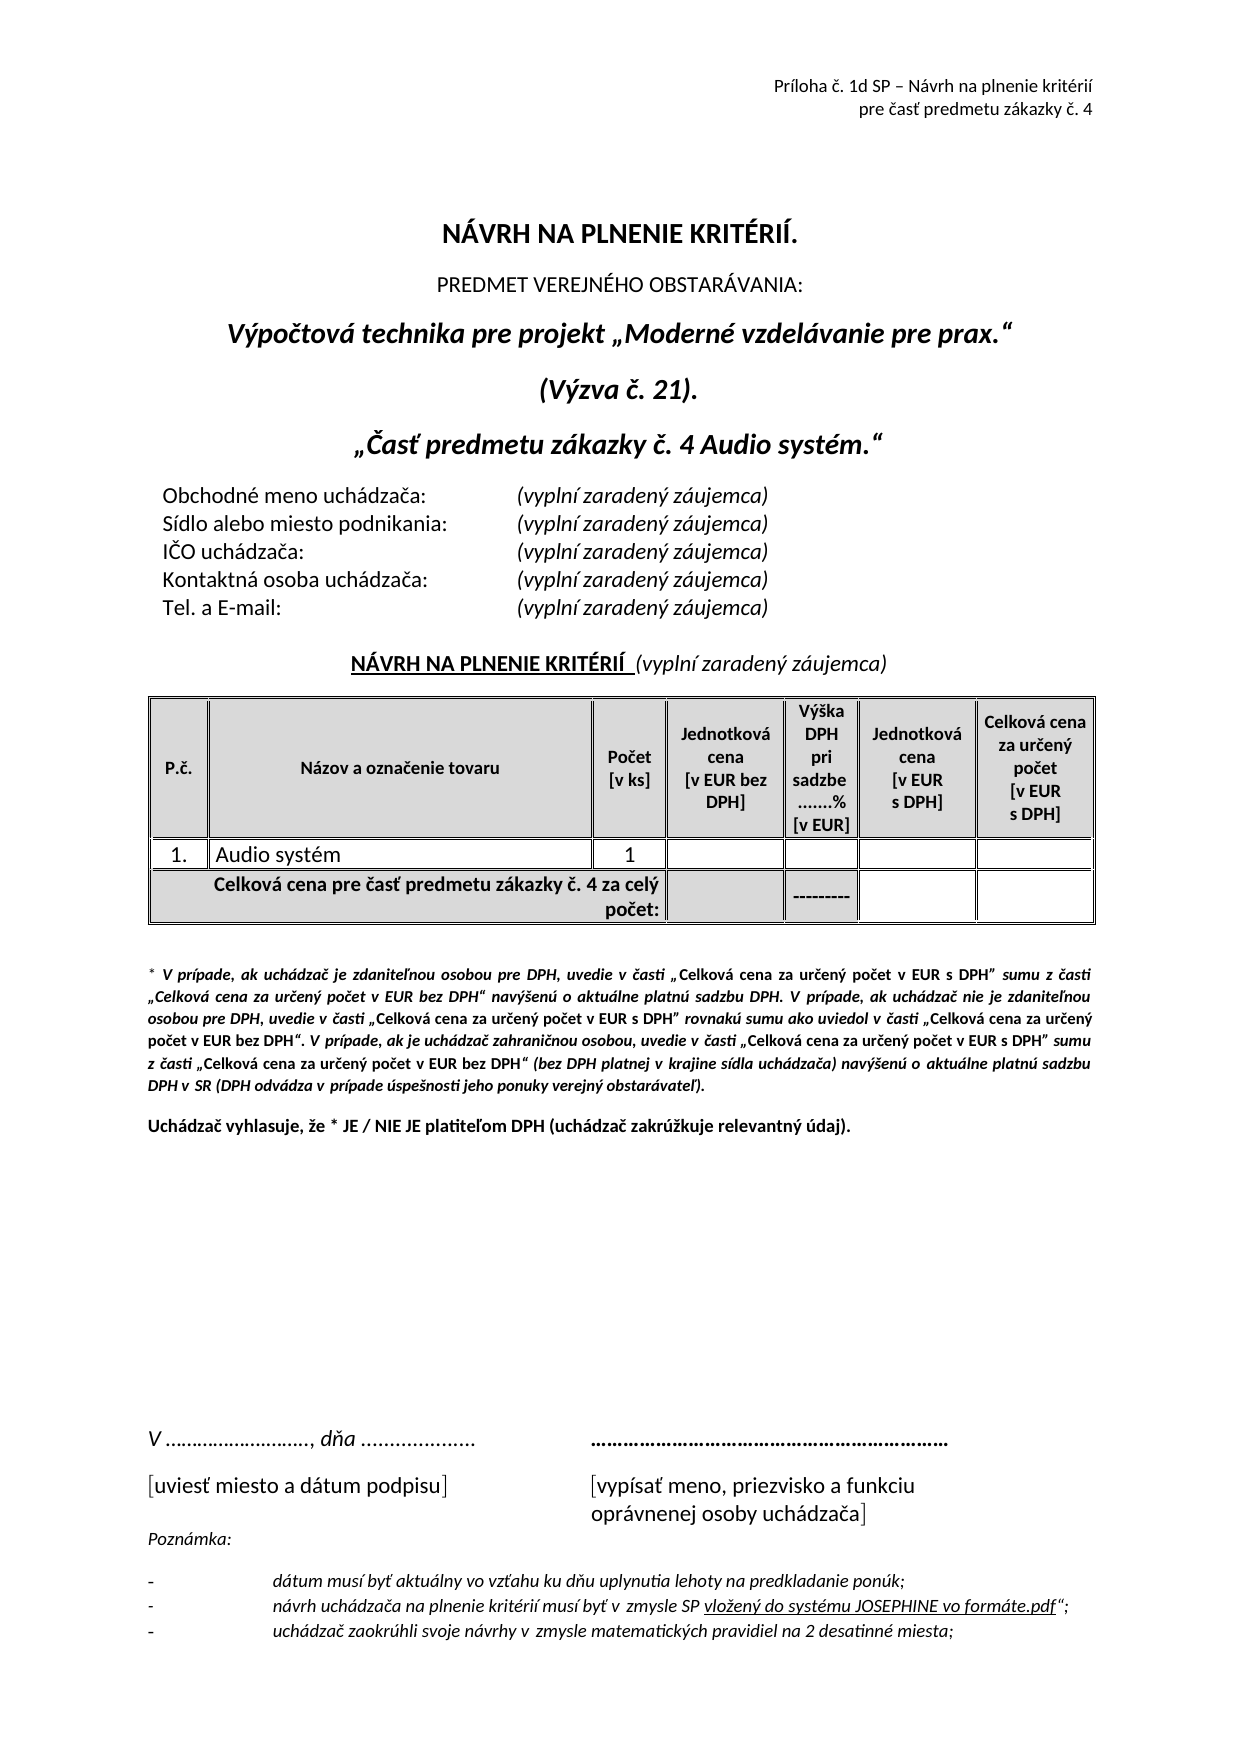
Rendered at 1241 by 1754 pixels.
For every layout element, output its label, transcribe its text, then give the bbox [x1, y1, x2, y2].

table_header Počet [v ks] [592, 697, 667, 837]
text oprávnenej osoby uchádzača] [517, 1499, 1093, 1527]
table_cell 1. [151, 837, 207, 868]
table_cell [786, 840, 857, 868]
text Uchádzač vyhlasuje, že * JE / NIE JE platiteľom DPH (uchádzač zakrúžkuje relevantný údaj). [148, 1114, 1093, 1137]
table_cell [667, 868, 785, 922]
table_header Jednotková cena [v EUR s DPH] [858, 699, 976, 837]
table_cell --------- [785, 871, 858, 922]
text Poznámka: [148, 1527, 1093, 1550]
table_cell [978, 837, 1093, 868]
table_cell [668, 840, 783, 868]
table_header Výška DPH pri sadzbe .......% [v EUR] [785, 699, 858, 837]
list uchádzač zaokrúhli svoje návrhy v zmysle matematických pravidiel na 2 desatinné miesta; [148, 1619, 1093, 1642]
table_header Názov a označenie tovaru [208, 699, 592, 837]
table_cell Celková cena pre časť predmetu zákazky č. 4 za celý počet: [149, 868, 667, 922]
text Sídlo alebo miesto podnikania: (vyplní zaradený záujemca) [148, 509, 1093, 537]
text [uviesť miesto a dátum podpisu] [vypísať meno, priezvisko a funkciu [148, 1471, 1093, 1499]
table_header Celková cena za určený počet [v EUR s DPH] [976, 699, 1093, 837]
text V ……………….…….., dňa .................... ………………………………………………………… [148, 1424, 1093, 1452]
table_cell [976, 868, 1094, 922]
text Obchodné meno uchádzača: (vyplní zaradený záujemca) [148, 481, 1093, 509]
list dátum musí byť aktuálny vo vzťahu ku dňu uplynutia lehoty na predkladanie ponúk; [148, 1569, 1093, 1592]
text NÁVRH NA PLNENIE KRITÉRIÍ (vyplní zaradený záujemca) [148, 649, 1093, 677]
text * V prípade, ak uchádzač je zdaniteľnou osobou pre DPH, uvedie v časti „Celková cena za určený počet v EUR s DPH” sumu z časti „Celková cena za určený počet v EUR bez DPH“ navýšenú o aktuálne platnú sadzbu DPH. V prípade, ak uchádzač nie je zdaniteľnou osobou pre DPH, uvedie v časti „Celková cena za určený počet v EUR s DPH” rovnakú sumu ako uviedol v časti „Celková cena za určený počet v EUR bez DPH“. V prípade, ak je uchádzač zahraničnou osobou, uvedie v časti „Celková cena za určený počet v EUR s DPH” sumu z časti „Celková cena za určený počet v EUR bez DPH“ (bez DPH platnej v krajine sídla uchádzača) navýšenú o aktuálne platnú sadzbu DPH v SR (DPH odvádza v prípade úspešnosti jeho ponuky verejný obstarávateľ). [148, 964, 1093, 1096]
table_header Jednotková cena [v EUR bez DPH] [667, 697, 785, 837]
text „Časť predmetu zákazky č. 4 Audio systém.“ [148, 426, 1093, 461]
table_cell 1 [594, 840, 665, 868]
text NÁVRH NA PLNENIE KRITÉRIÍ. [148, 215, 1093, 251]
text Výpočtová technika pre projekt „Moderné vzdelávanie pre prax.“ [148, 316, 1093, 351]
table_header P.č. [151, 699, 208, 837]
text (Výzva č. 21). [148, 371, 1093, 406]
list - návrh uchádzača na plnenie kritérií musí byť v zmysle SP vložený do systému JOSEPHINE vo formáte.pdf“; [148, 1594, 1093, 1617]
table_cell [858, 871, 976, 922]
table_cell [860, 840, 975, 868]
table_cell Audio systém [210, 840, 591, 868]
text IČO uchádzača: (vyplní zaradený záujemca) [148, 537, 1093, 565]
text predmet VEREJNÉHO OBSTARÁVANIA: [148, 270, 1093, 298]
text Kontaktná osoba uchádzača: (vyplní zaradený záujemca) [148, 565, 1093, 593]
text Tel. a E-mail: (vyplní zaradený záujemca) [148, 593, 1093, 621]
